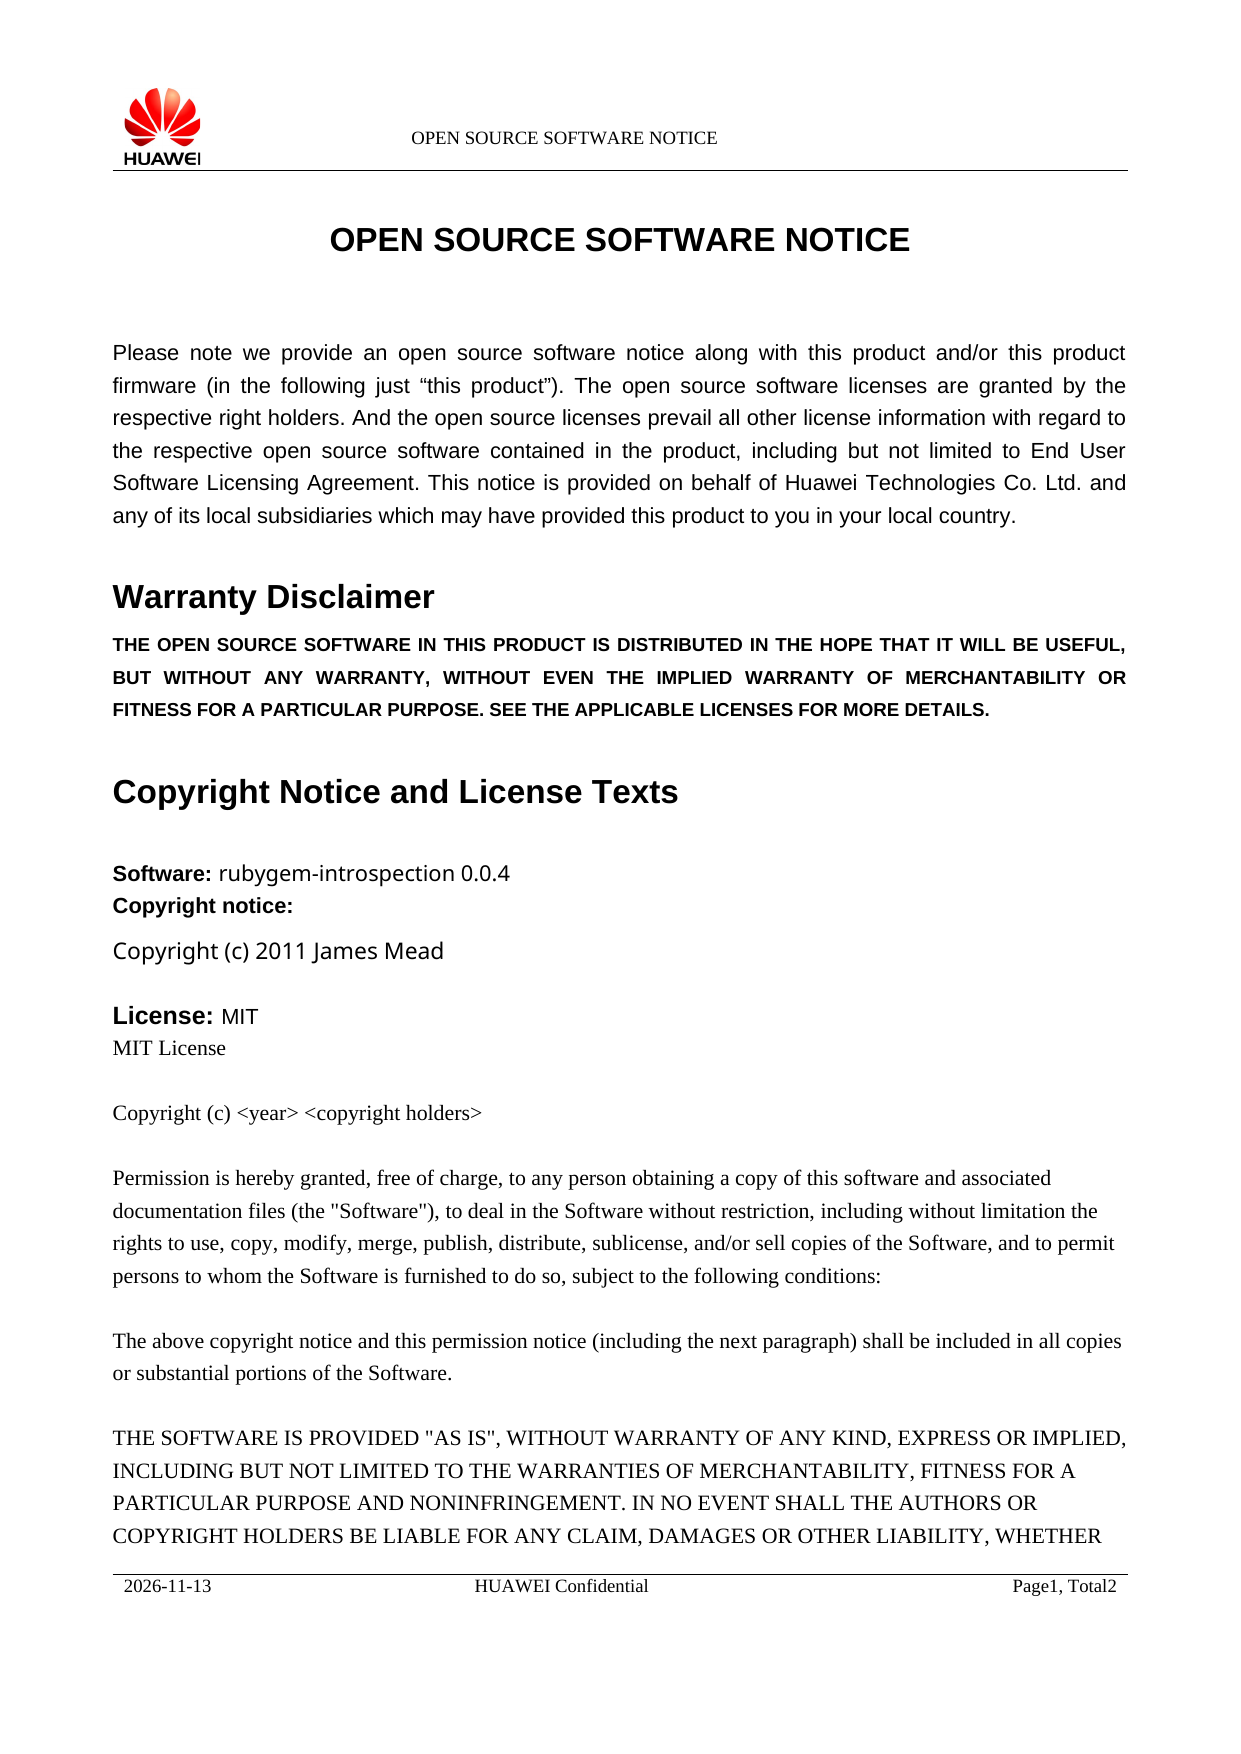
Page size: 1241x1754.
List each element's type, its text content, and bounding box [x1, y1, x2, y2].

picture [124, 88, 201, 165]
text The open source software in this product is distributed in the hope that it will be useful, but WITHOUT ANY WARRANTY, without even the implied warranty of MERCHANTABILITY or FITNESS FOR A PARTICULAR PURPOSE. See the applicable licenses for more details. [112, 629, 1128, 726]
text License: MIT [112, 999, 1128, 1031]
text Warranty Disclaimer [112, 564, 1128, 629]
text Copyright notice: [112, 889, 1128, 921]
text Copyright Notice and License Texts [112, 759, 1128, 824]
text OPEN SOURCE SOFTWARE NOTICE [112, 206, 1128, 271]
text Please note we provide an open source software notice along with this product and/or this product firmware (in the following just “this product”). The open source software licenses are granted by the respective right holders. And the open source licenses prevail all other license information with regard to the respective open source software contained in the product, including but not limited to End User Software Licensing Agreement. This notice is provided on behalf of Huawei Technologies Co. Ltd. and any of its local subsidiaries which may have provided this product to you in your local country. [112, 336, 1128, 531]
text Copyright (c) 2011 James Mead [112, 934, 1128, 999]
title Software: rubygem-introspection 0.0.4 [112, 856, 1128, 889]
